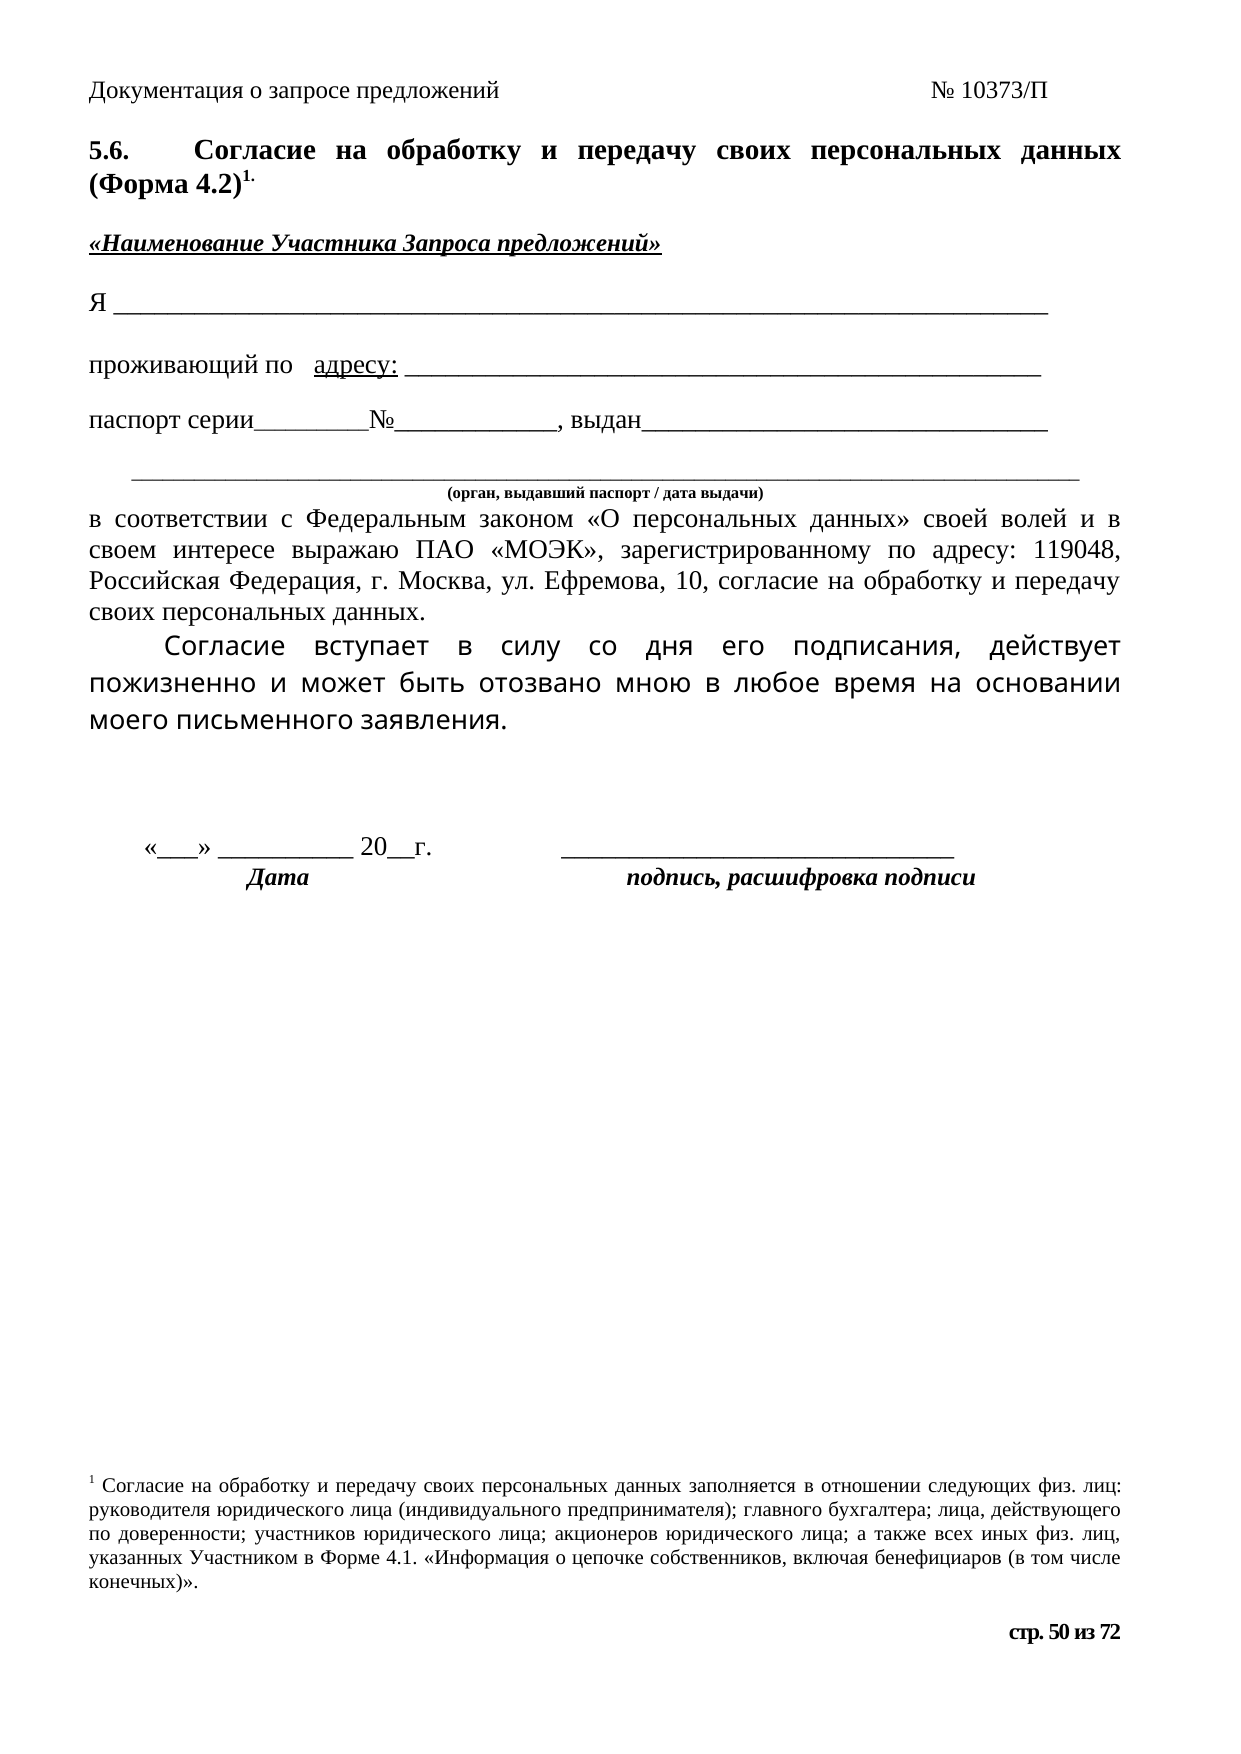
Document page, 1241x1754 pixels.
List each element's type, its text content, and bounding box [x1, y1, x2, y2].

text (орган, выдавший паспорт / дата выдачи) [89, 483, 1122, 502]
text паспорт серии___________№____________, выдан______________________________ [89, 403, 1122, 434]
text проживающий по адресу: _______________________________________________ [89, 348, 1122, 379]
text ___________________________________________________________________________________________ [89, 458, 1122, 483]
text «___» __________ 20__г. _____________________________ [89, 830, 1122, 862]
text Дата подпись, расшифровка подписи [148, 862, 1122, 890]
text «Наименование Участника Запроса предложений» [89, 228, 1122, 257]
text Согласие на обработку и передачу своих персональных данных (Форма 4.2). [89, 132, 1122, 199]
text Согласие вступает в силу со дня его подписания, действует пожизненно и может быть отозвано мною в любое время на основании моего письменного заявления. [89, 626, 1122, 737]
text Я _____________________________________________________________________ [89, 286, 1117, 317]
text в соответствии с Федеральным законом «О персональных данных» своей волей и в своем интересе выражаю ПАО «МОЭК», зарегистрированному по адресу: 119048, Российская Федерация, г. Москва, ул. Ефремова, 10, согласие на обработку и передачу своих персональных данных. [89, 502, 1122, 626]
